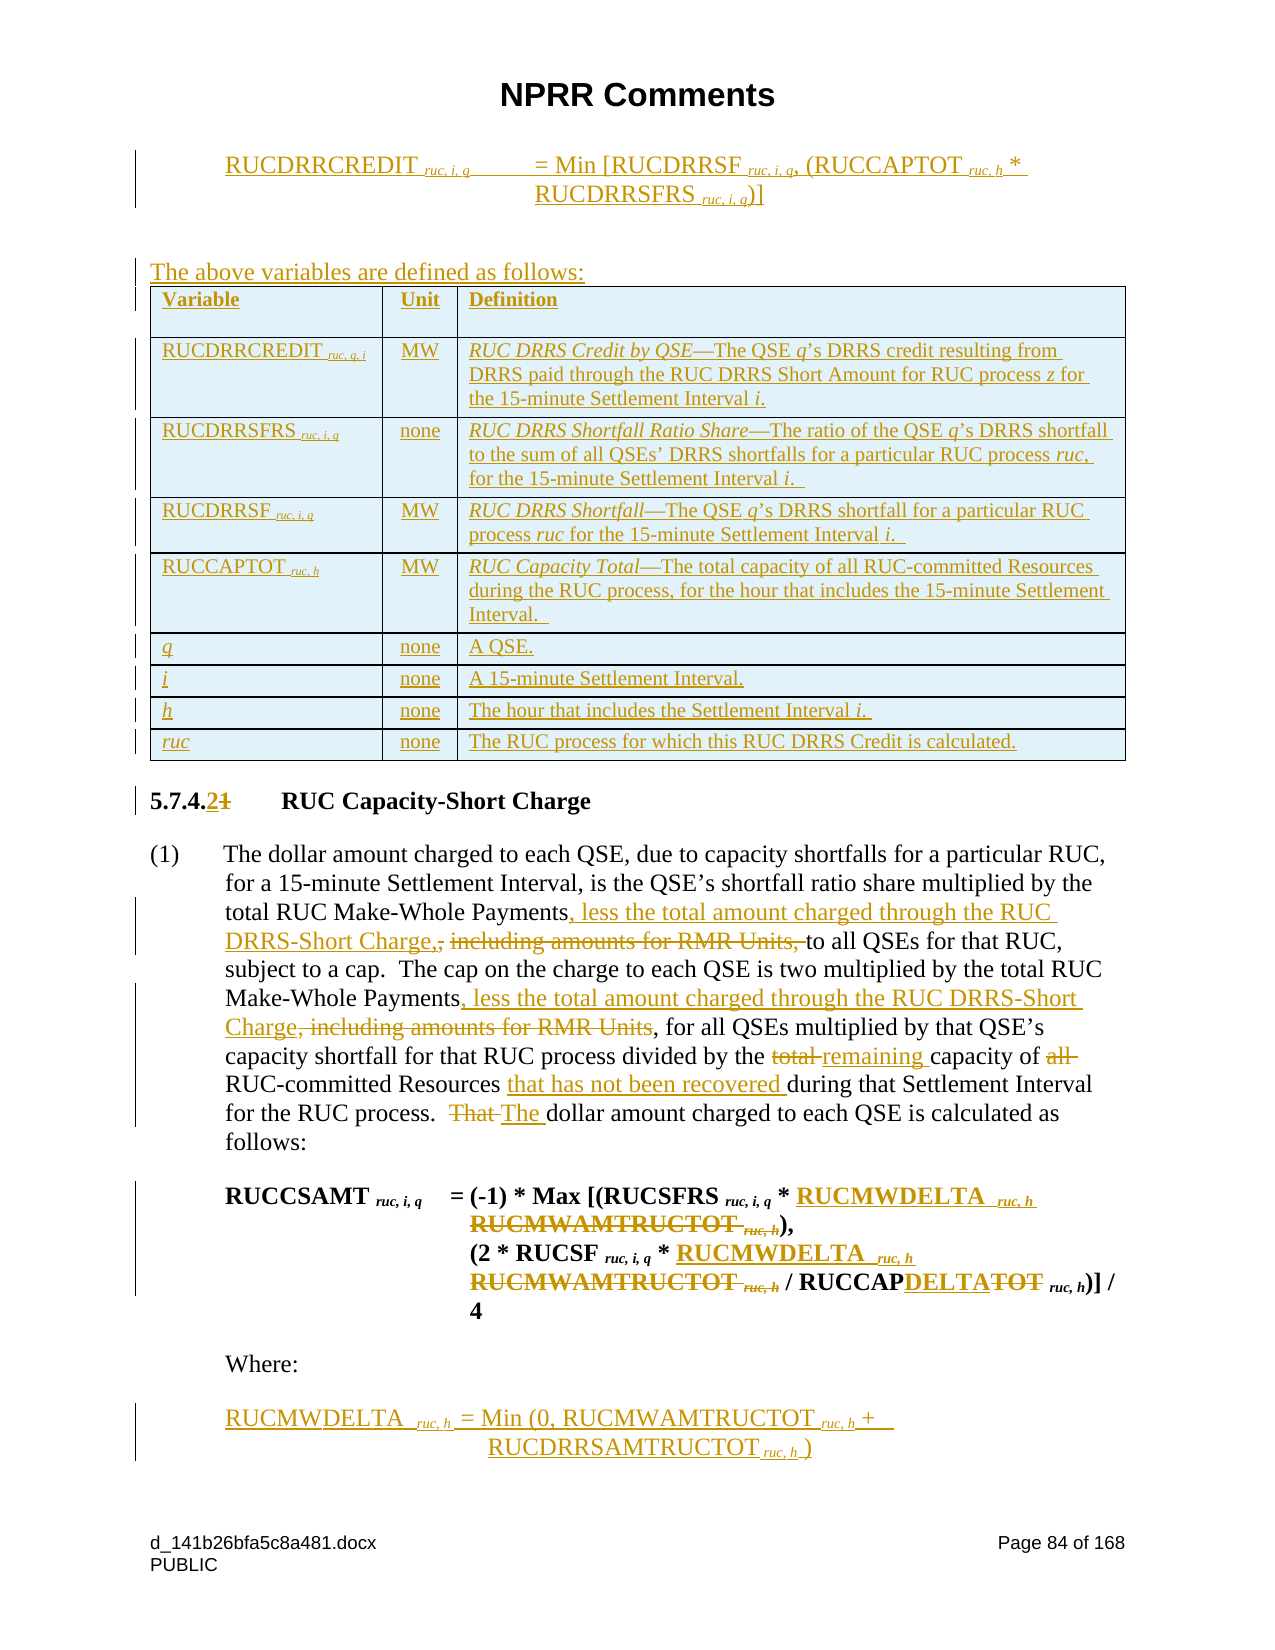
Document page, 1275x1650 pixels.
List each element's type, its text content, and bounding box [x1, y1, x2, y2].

text 5.7.4. RUC Capacity-Short Charge [150, 786, 1125, 814]
text RUCCSAMT ruc, i, q = (-1) * Max [(RUCSFRS ruc, i, q * ), (2 * RUCSF ruc, i, q * / RUCCAP ruc, h)] / 4 [225, 1181, 1125, 1324]
text (1) The dollar amount charged to each QSE, due to capacity shortfalls for a particular RUC, for a 15-minute Settlement Interval, is the QSE’s shortfall ratio share multiplied by the total RUC Make-Whole Payments to all QSEs for that RUC, subject to a cap. The cap on the charge to each QSE is two multiplied by the total RUC Make-Whole Payments, for all QSEs multiplied by that QSE’s capacity shortfall for that RUC process divided by the capacity of RUC-committed Resources during that Settlement Interval for the RUC process. dollar amount charged to each QSE is calculated as follows: [150, 839, 1125, 1156]
text Where: [225, 1349, 1125, 1378]
